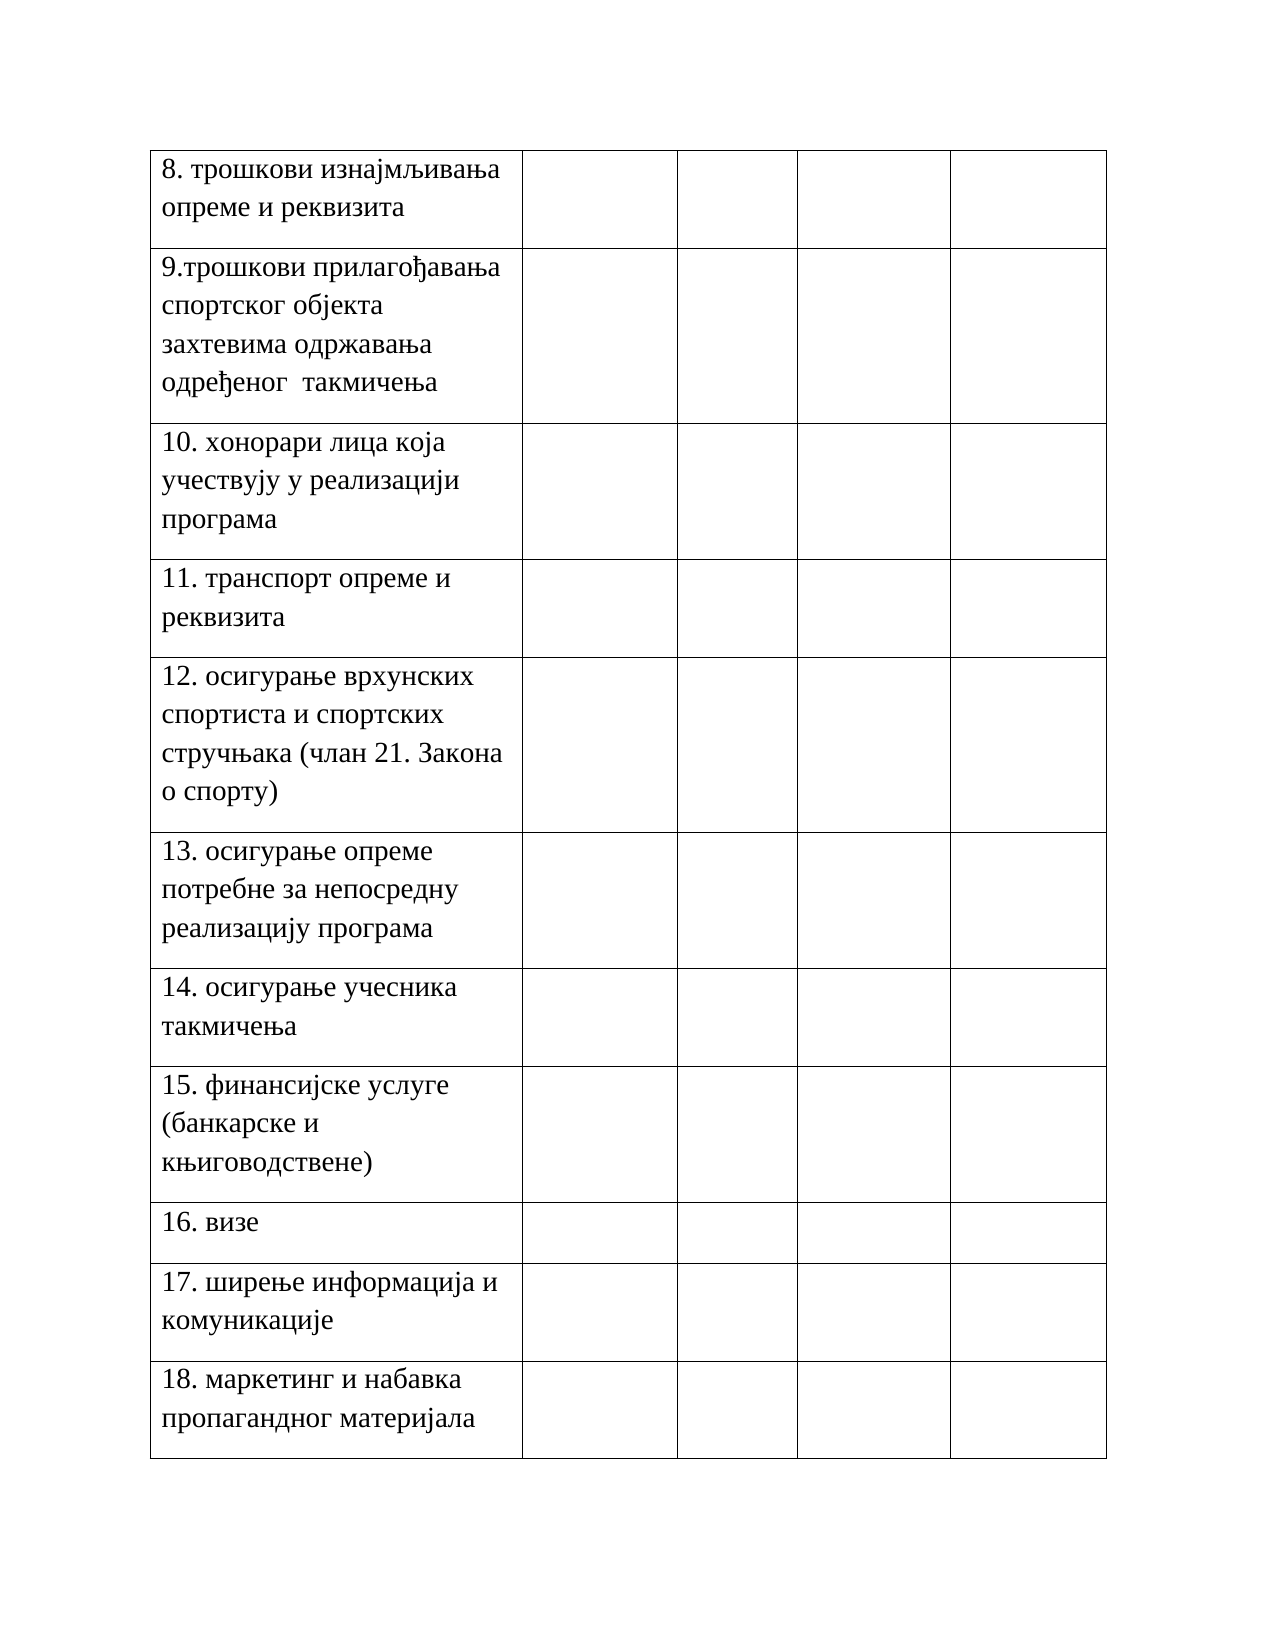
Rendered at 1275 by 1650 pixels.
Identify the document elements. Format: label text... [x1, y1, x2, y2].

table_cell [678, 969, 797, 1066]
table_cell [523, 969, 677, 1066]
table_cell [678, 1264, 797, 1361]
table_cell 9.трошкови прилагођавања спортског објекта захтевима одржавања одређеног такмичења [151, 249, 522, 423]
table_cell [523, 424, 677, 559]
table_cell 12. осигурање врхунских спортиста и спортских стручњака (члан 21. Закона о спорту) [151, 658, 522, 832]
table_cell [798, 969, 950, 1066]
table_cell 14. осигурање учесника такмичења [151, 969, 522, 1066]
table_cell [798, 658, 950, 832]
table_cell [523, 151, 677, 248]
table_cell [678, 151, 797, 248]
table_cell 13. осигурање опреме потребне за непосредну реализацију програма [151, 833, 522, 968]
table_cell 11. транспорт опреме и реквизита [151, 560, 522, 657]
table_cell [951, 560, 1106, 657]
table_cell 8. трошкови изнајмљивања опреме и реквизита [151, 151, 522, 248]
table_cell [951, 424, 1106, 559]
table_cell [951, 833, 1106, 968]
table_cell [678, 560, 797, 657]
table_cell [678, 424, 797, 559]
table_cell [523, 658, 677, 832]
table_cell [951, 1067, 1106, 1202]
table_cell [951, 969, 1106, 1066]
table_cell 18. маркетинг и набавка пропагандног материјала [151, 1362, 522, 1458]
table_cell [523, 560, 677, 657]
table_cell [798, 1067, 950, 1202]
table_cell [523, 1203, 677, 1263]
table_cell [798, 424, 950, 559]
table_cell [678, 833, 797, 968]
table_cell 17. ширење информација и комуникације [151, 1264, 522, 1361]
table_cell [523, 833, 677, 968]
table_cell 10. хонорари лица која учествују у реализацији програма [151, 424, 522, 559]
table_cell 15. финансијске услуге (банкарске и књиговодствене) [151, 1067, 522, 1202]
table_cell [523, 1067, 677, 1202]
table_cell 16. визе [151, 1203, 522, 1263]
table_cell [798, 1264, 950, 1361]
table_cell [678, 1067, 797, 1202]
table_cell [678, 249, 797, 423]
table_cell [798, 249, 950, 423]
table_cell [678, 658, 797, 832]
table_cell [678, 1203, 797, 1263]
table_cell [798, 560, 950, 657]
table_cell [523, 1362, 677, 1458]
table_cell [951, 658, 1106, 832]
table_cell [951, 249, 1106, 423]
table_cell [951, 1264, 1106, 1361]
table_cell [798, 833, 950, 968]
table_cell [523, 1264, 677, 1361]
table_cell [523, 249, 677, 423]
table_cell [798, 1362, 950, 1458]
table_cell [951, 151, 1106, 248]
table_cell [678, 1362, 797, 1458]
table_cell [798, 151, 950, 248]
table_cell [951, 1362, 1106, 1458]
table_cell [798, 1203, 950, 1263]
table_cell [951, 1203, 1106, 1263]
